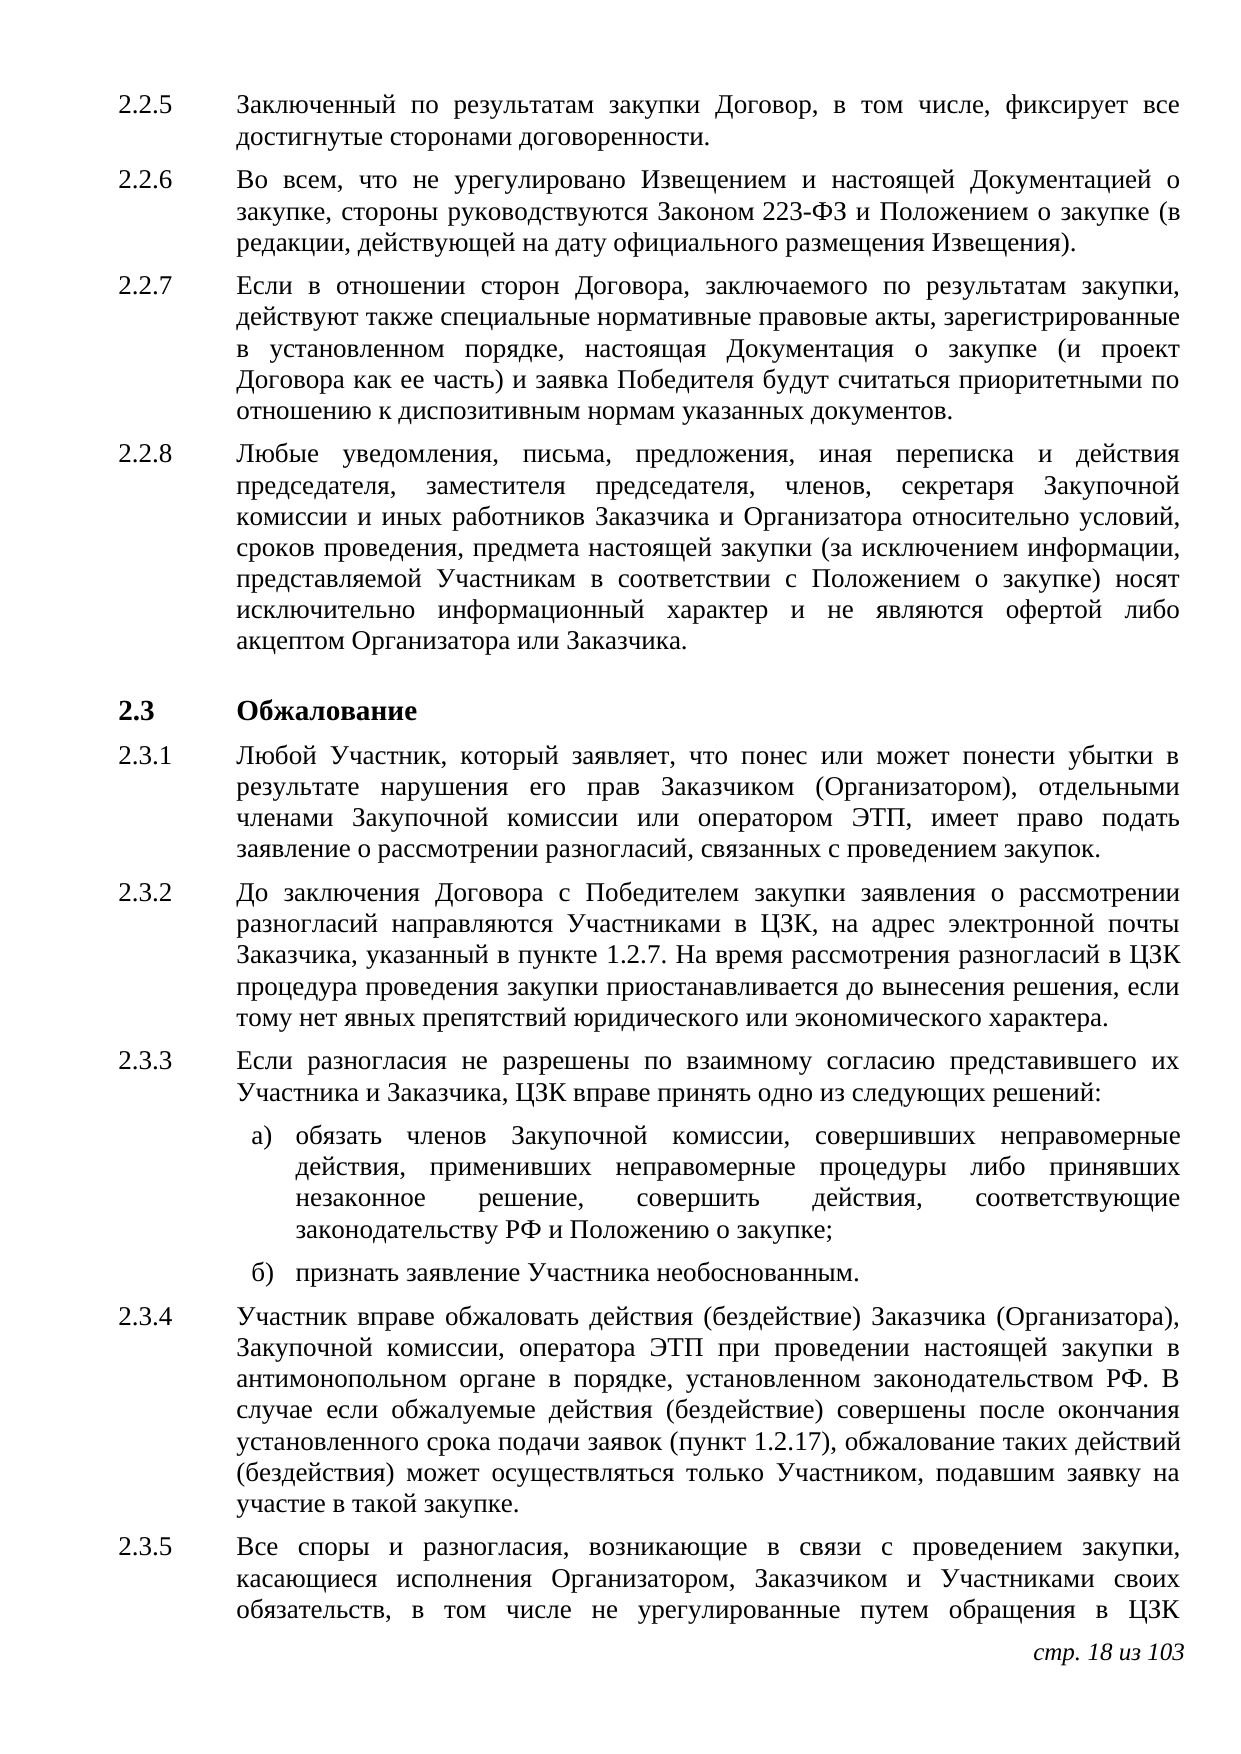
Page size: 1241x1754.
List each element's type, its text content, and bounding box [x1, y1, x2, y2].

subtitle Обжалование [118, 693, 1181, 727]
list признать заявление Участника необоснованным. [251, 1256, 1181, 1287]
list Любые уведомления, письма, предложения, иная переписка и действия председателя, заместителя председателя, членов, секретаря Закупочной комиссии и иных работников Заказчика и Организатора относительно условий, сроков проведения, предмета настоящей закупки (за исключением информации, представляемой Участникам в соответствии с Положением о закупке) носят исключительно информационный характер и не являются офертой либо акцептом Организатора или Заказчика. [118, 438, 1181, 656]
list обязать членов Закупочной комиссии, совершивших неправомерные действия, применивших неправомерные процедуры либо принявших незаконное решение, совершить действия, соответствующие законодательству РФ и Положению о закупке; [251, 1119, 1181, 1244]
list Заключенный по результатам закупки Договор, в том числе, фиксирует все достигнутые сторонами договоренности. [118, 89, 1181, 151]
text Любой Участник, который заявляет, что понес или может понести убытки в результате нарушения его прав Заказчиком (Организатором), отдельными членами Закупочной комиссии или оператором ЭТП, имеет право подать заявление о рассмотрении разногласий, связанных с проведением закупок. [118, 739, 1181, 864]
text До заключения Договора с Победителем закупки заявления о рассмотрении разногласий направляются Участниками в ЦЗК, на адрес электронной почты Заказчика, указанный в пункте 1.2.7. На время рассмотрения разногласий в ЦЗК процедура проведения закупки приостанавливается до вынесения решения, если тому нет явных препятствий юридического или экономического характера. [118, 876, 1181, 1032]
text Если разногласия не разрешены по взаимному согласию представившего их Участника и Заказчика, ЦЗК вправе принять одно из следующих решений: [118, 1044, 1181, 1107]
text Участник вправе обжаловать действия (бездействие) Заказчика (Организатора), Закупочной комиссии, оператора ЭТП при проведении настоящей закупки в антимонопольном органе в порядке, установленном законодательством РФ. В случае если обжалуемые действия (бездействие) совершены после окончания установленного срока подачи заявок (пункт 1.2.17), обжалование таких действий (бездействия) может осуществляться только Участником, подавшим заявку на участие в такой закупке. [118, 1300, 1181, 1518]
list Если в отношении сторон Договора, заключаемого по результатам закупки, действуют также специальные нормативные правовые акты, зарегистрированные в установленном порядке, настоящая Документация о закупке (и проект Договора как ее часть) и заявка Победителя будут считаться приоритетными по отношению к диспозитивным нормам указанных документов. [118, 269, 1181, 425]
list Во всем, что не урегулировано Извещением и настоящей Документацией о закупке, стороны руководствуются Законом 223-ФЗ и Положением о закупке (в редакции, действующей на дату официального размещения Извещения). [118, 163, 1181, 257]
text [118, 1531, 1181, 1624]
